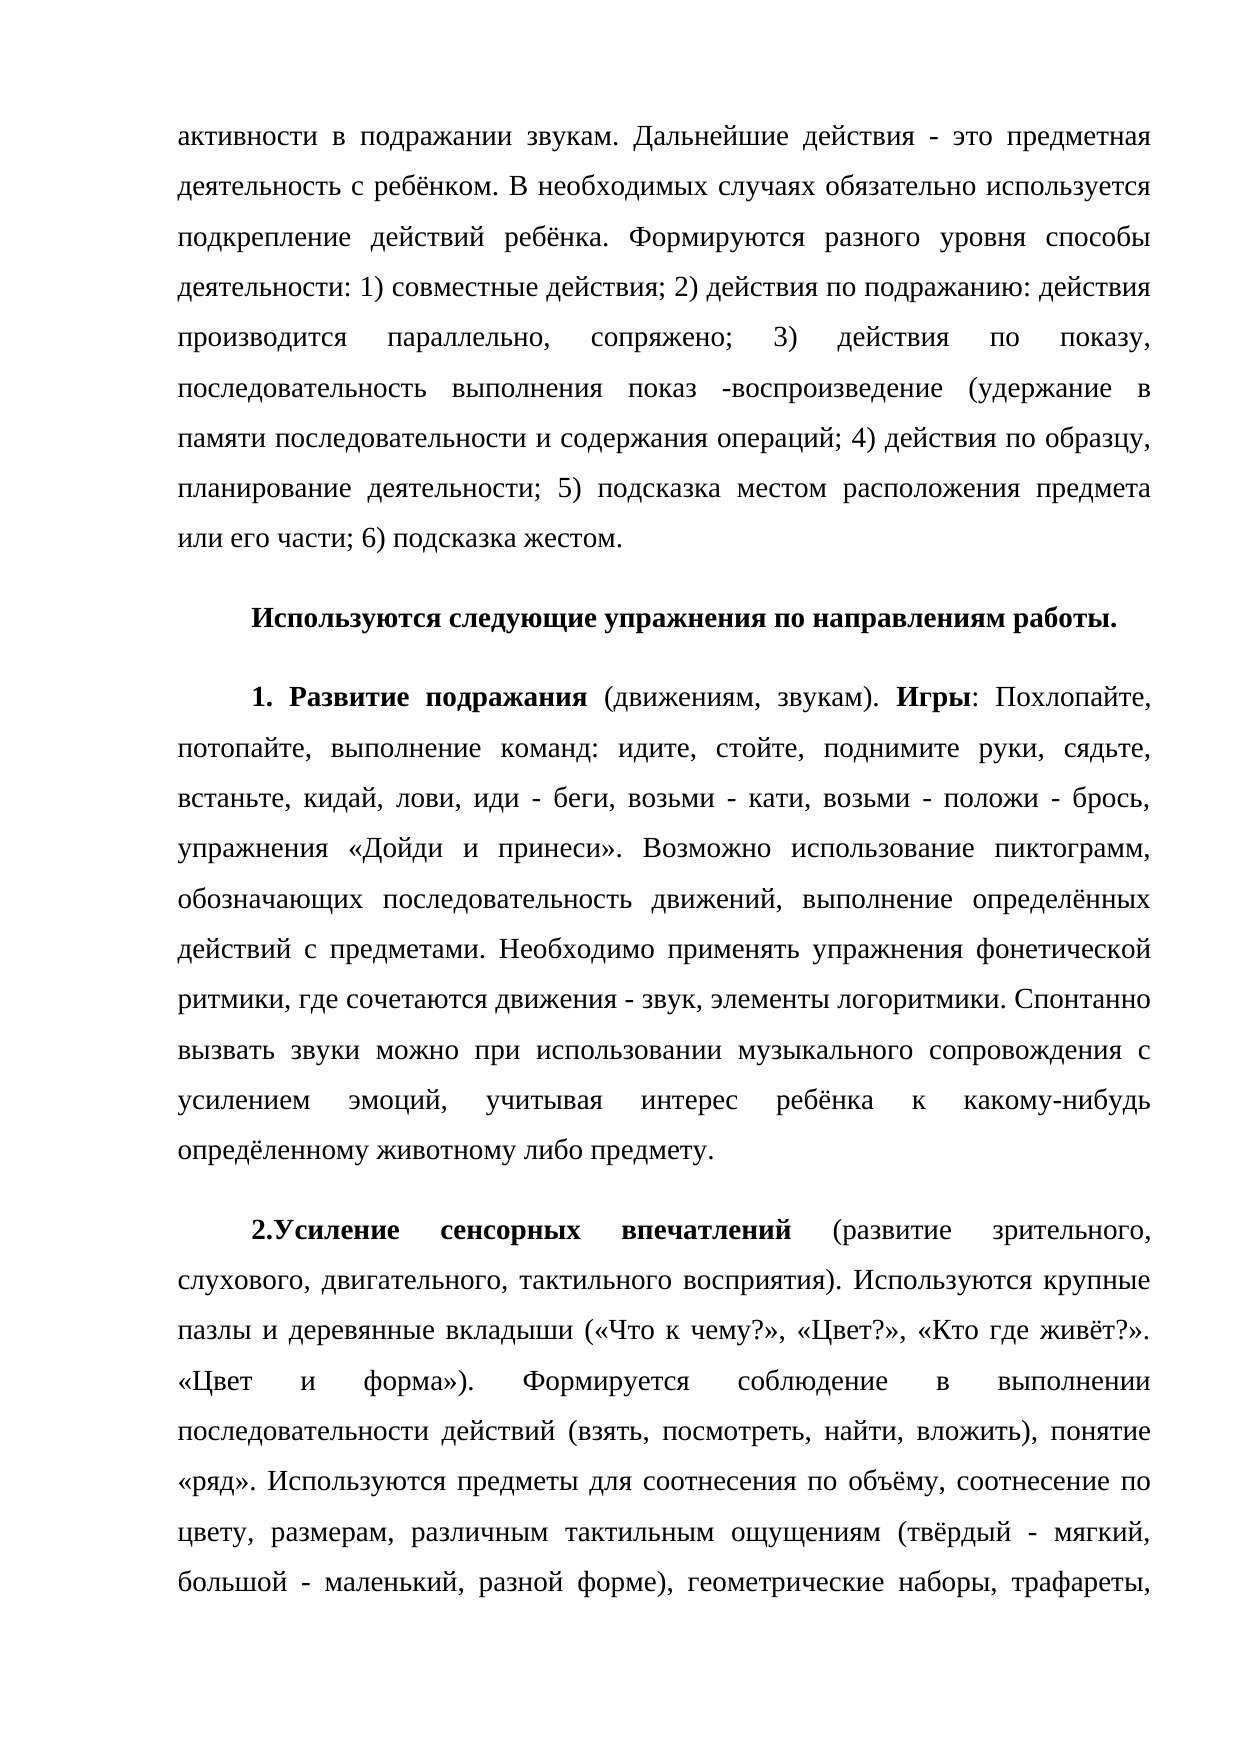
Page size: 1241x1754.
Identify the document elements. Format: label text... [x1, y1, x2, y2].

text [177, 118, 1152, 554]
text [177, 1212, 1152, 1598]
text Используются следующие упражнения по направлениям работы. [177, 600, 1152, 634]
text 1. Развитие подражания (движениям, звукам). Игры: Похлопайте, потопайте, выполнение команд: идите, стойте, поднимите руки, сядьте, встаньте, кидай, лови, иди - беги, возьми - кати, возьми - положи - брось, упражнения «Дойди и принеси». Возможно использование пиктограмм, обозначающих последовательность движений, выполнение определённых действий с предметами. Необходимо применять упражнения фонетической ритмики, где сочетаются движения - звук, элементы логоритмики. Спонтанно вызвать звуки можно при использовании музыкального сопровождения с усилением эмоций, учитывая интерес ребёнка к какому-нибудь опредёленному животному либо предмету. [177, 679, 1152, 1166]
